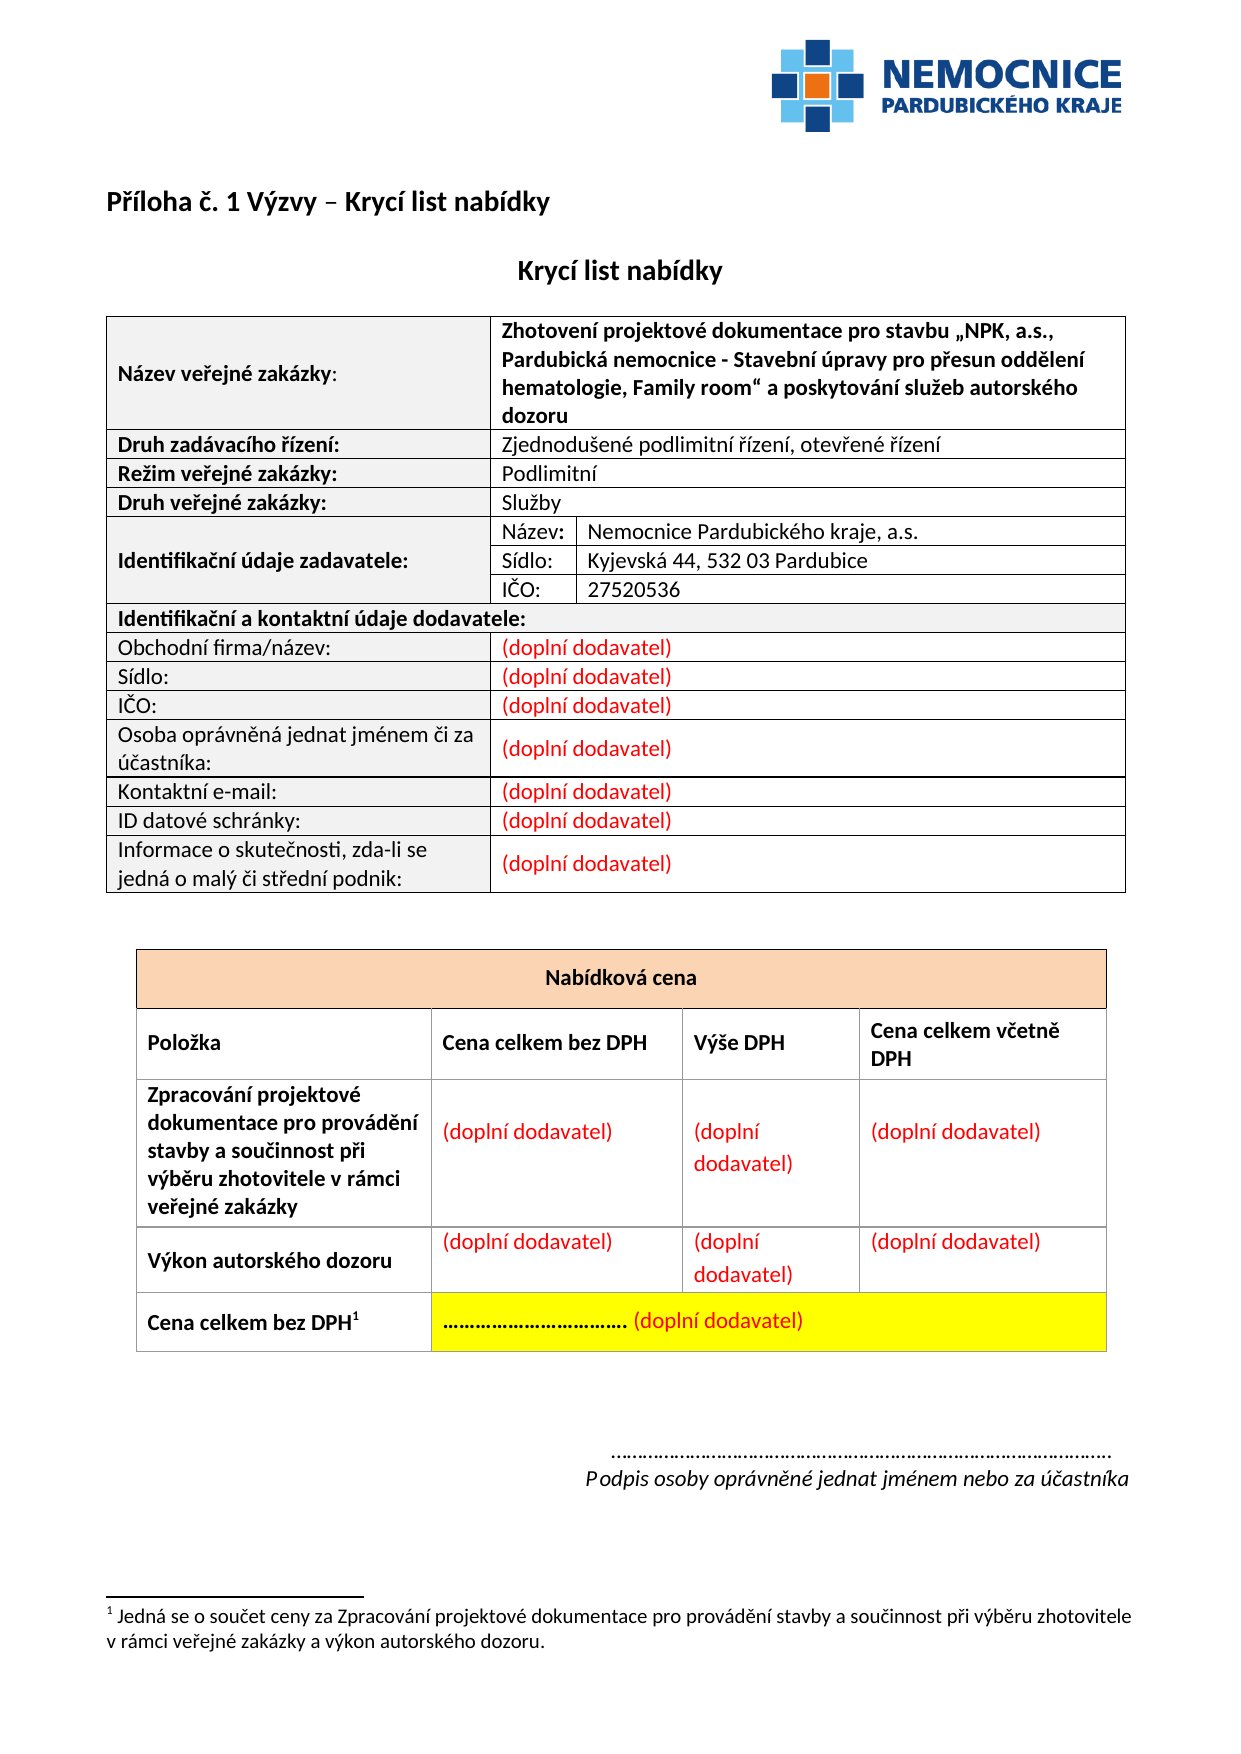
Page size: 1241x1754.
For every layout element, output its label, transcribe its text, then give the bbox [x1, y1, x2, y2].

table_cell ……………………………. (doplní dodavatel) [432, 1293, 1106, 1351]
table_cell Výše DPH [683, 1009, 859, 1079]
table_cell (doplní dodavatel) [491, 633, 1125, 661]
table_cell Sídlo: [107, 662, 490, 690]
table_cell Název: [491, 517, 576, 545]
table_cell Informace o skutečnosti, zda-li se jedná o malý či střední podnik: [107, 836, 490, 892]
table_cell (doplní dodavatel) [432, 1228, 682, 1292]
table_cell (doplní dodavatel) [491, 691, 1125, 719]
table_cell Kontaktní e-mail: [107, 778, 490, 806]
text Příloha č. 1 Výzvy – Krycí list nabídky [106, 183, 1134, 219]
text Krycí list nabídky [106, 252, 1134, 288]
text ………………………………………………………………………………….. [106, 1436, 1134, 1464]
table_cell (doplní dodavatel) [491, 836, 1125, 892]
table_cell (doplní dodavatel) [860, 1228, 1106, 1292]
table_cell Identifikační a kontaktní údaje dodavatele: [107, 604, 1125, 632]
table_cell 27520536 [577, 575, 1125, 603]
text Podpis osoby oprávněné jednat jménem nebo za účastníka [106, 1464, 1134, 1492]
table_cell ID datové schránky: [107, 807, 490, 834]
table_cell Zjednodušené podlimitní řízení, otevřené řízení [491, 430, 1125, 458]
table_cell Zpracování projektové dokumentace pro provádění stavby a součinnost při výběru zhotovitele v rámci veřejné zakázky [137, 1080, 431, 1226]
table_cell (doplní dodavatel) [860, 1080, 1106, 1226]
table_cell (doplní dodavatel) [491, 720, 1125, 776]
table_cell Cena celkem včetně DPH [860, 1009, 1106, 1079]
table_cell Služby [491, 488, 1125, 516]
table_cell Cena celkem bez DPH [432, 1009, 682, 1079]
table_header Název veřejné zakázky: [107, 317, 490, 429]
table_cell IČO: [491, 575, 576, 603]
table_cell Sídlo: [491, 546, 576, 574]
table_cell Kyjevská 44, 532 03 Pardubice [577, 546, 1125, 574]
table_cell Výkon autorského dozoru [137, 1228, 431, 1292]
table_cell Cena celkem bez DPH [137, 1293, 431, 1351]
table_cell (doplní dodavatel) [491, 662, 1125, 690]
table_cell (doplní dodavatel) [491, 807, 1125, 834]
table_cell Obchodní firma/název: [107, 633, 490, 661]
table_cell (doplní dodavatel) [683, 1228, 859, 1292]
table_header Nabídková cena [137, 950, 1106, 1008]
table_cell Druh zadávacího řízení: [107, 430, 490, 458]
table_cell Podlimitní [491, 459, 1125, 487]
table_cell Nemocnice Pardubického kraje, a.s. [577, 517, 1125, 545]
table_cell Identifikační údaje zadavatele: [107, 517, 490, 603]
picture [770, 38, 1122, 133]
table_cell Režim veřejné zakázky: [107, 459, 490, 487]
table_cell Druh veřejné zakázky: [107, 488, 490, 516]
table_cell (doplní dodavatel) [491, 778, 1125, 806]
table_cell IČO: [107, 691, 490, 719]
table_cell Osoba oprávněná jednat jménem či za účastníka: [107, 720, 490, 776]
table_cell Položka [137, 1009, 431, 1079]
table_cell (doplní dodavatel) [683, 1080, 859, 1226]
table_cell (doplní dodavatel) [432, 1080, 682, 1226]
table_header Zhotovení projektové dokumentace pro stavbu „NPK, a.s., Pardubická nemocnice - Stavební úpravy pro přesun oddělení hematologie, Family room“ a poskytování služeb autorského dozoru [491, 317, 1125, 429]
